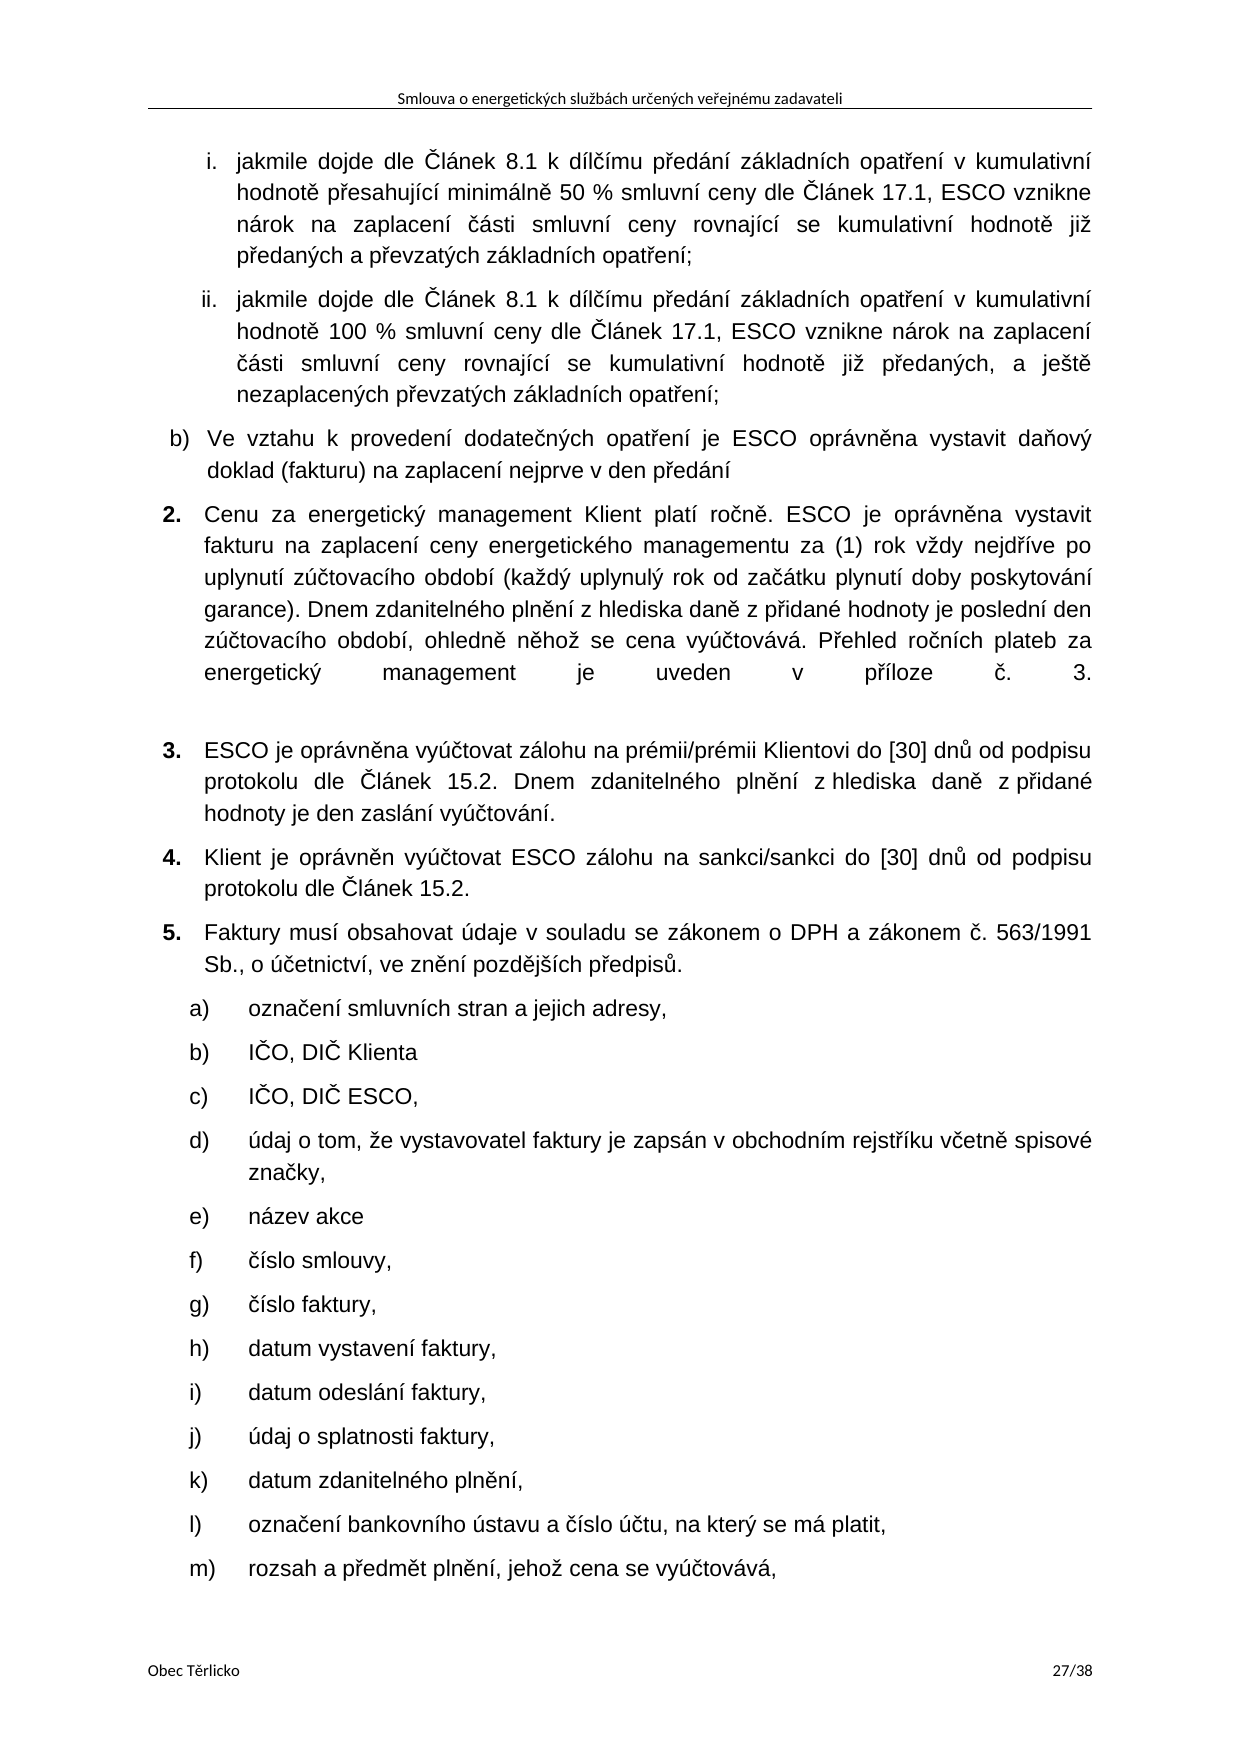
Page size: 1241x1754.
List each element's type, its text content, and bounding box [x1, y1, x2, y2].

subtitle datum zdanitelného plnění, [189, 1467, 1092, 1493]
subtitle označení bankovního ústavu a číslo účtu, na který se má platit, [189, 1511, 1092, 1538]
subtitle IČO, DIČ ESCO, [189, 1083, 1092, 1109]
subtitle Faktury musí obsahovat údaje v souladu se zákonem o DPH a zákonem č. 563/1991 Sb., o účetnictví, ve znění pozdějších předpisů. [162, 919, 1092, 977]
subtitle Klient je oprávněn vyúčtovat ESCO zálohu na sankci/sankci do [30] dnů od podpisu protokolu dle Článek 15.2. [162, 844, 1092, 902]
subtitle označení smluvních stran a jejich adresy, [189, 995, 1092, 1021]
subtitle rozsah a předmět plnění, jehož cena se vyúčtovává, [189, 1555, 1092, 1582]
subtitle Cenu za energetický management Klient platí ročně. ESCO je oprávněna vystavit fakturu na zaplacení ceny energetického managementu za (1) rok vždy nejdříve po uplynutí zúčtovacího období (každý uplynulý rok od začátku plynutí doby poskytování garance). Dnem zdanitelného plnění z hlediska daně z přidané hodnoty je poslední den zúčtovacího období, ohledně něhož se cena vyúčtovává. Přehled ročních plateb za energetický management je uveden v příloze č. 3. [162, 501, 1092, 718]
subtitle ESCO je oprávněna vyúčtovat zálohu na prémii/prémii Klientovi do [30] dnů od podpisu protokolu dle Článek 15.2. Dnem zdanitelného plnění z hlediska daně z přidané hodnoty je den zaslání vyúčtování. [162, 737, 1092, 826]
subtitle datum odeslání faktury, [189, 1379, 1092, 1405]
subtitle datum vystavení faktury, [189, 1335, 1092, 1361]
subtitle Ve vztahu k provedení dodatečných opatření je ESCO oprávněna vystavit daňový doklad (fakturu) na zaplacení nejprve v den předání [169, 425, 1092, 483]
subtitle název akce [189, 1203, 1092, 1229]
subtitle údaj o splatnosti faktury, [189, 1423, 1092, 1449]
subtitle jakmile dojde dle Článek 8.1 k dílčímu předání základních opatření v kumulativní hodnotě přesahující minimálně 50 % smluvní ceny dle Článek 17.1, ESCO vznikne nárok na zaplacení části smluvní ceny rovnající se kumulativní hodnotě již předaných a převzatých základních opatření; [218, 148, 1092, 269]
subtitle číslo faktury, [189, 1291, 1092, 1317]
subtitle IČO, DIČ Klienta [189, 1039, 1092, 1065]
subtitle údaj o tom, že vystavovatel faktury je zapsán v obchodním rejstříku včetně spisové značky, [189, 1127, 1092, 1185]
subtitle číslo smlouvy, [189, 1247, 1092, 1273]
subtitle jakmile dojde dle Článek 8.1 k dílčímu předání základních opatření v kumulativní hodnotě 100 % smluvní ceny dle Článek 17.1, ESCO vznikne nárok na zaplacení části smluvní ceny rovnající se kumulativní hodnotě již předaných, a ještě nezaplacených převzatých základních opatření; [218, 286, 1092, 407]
